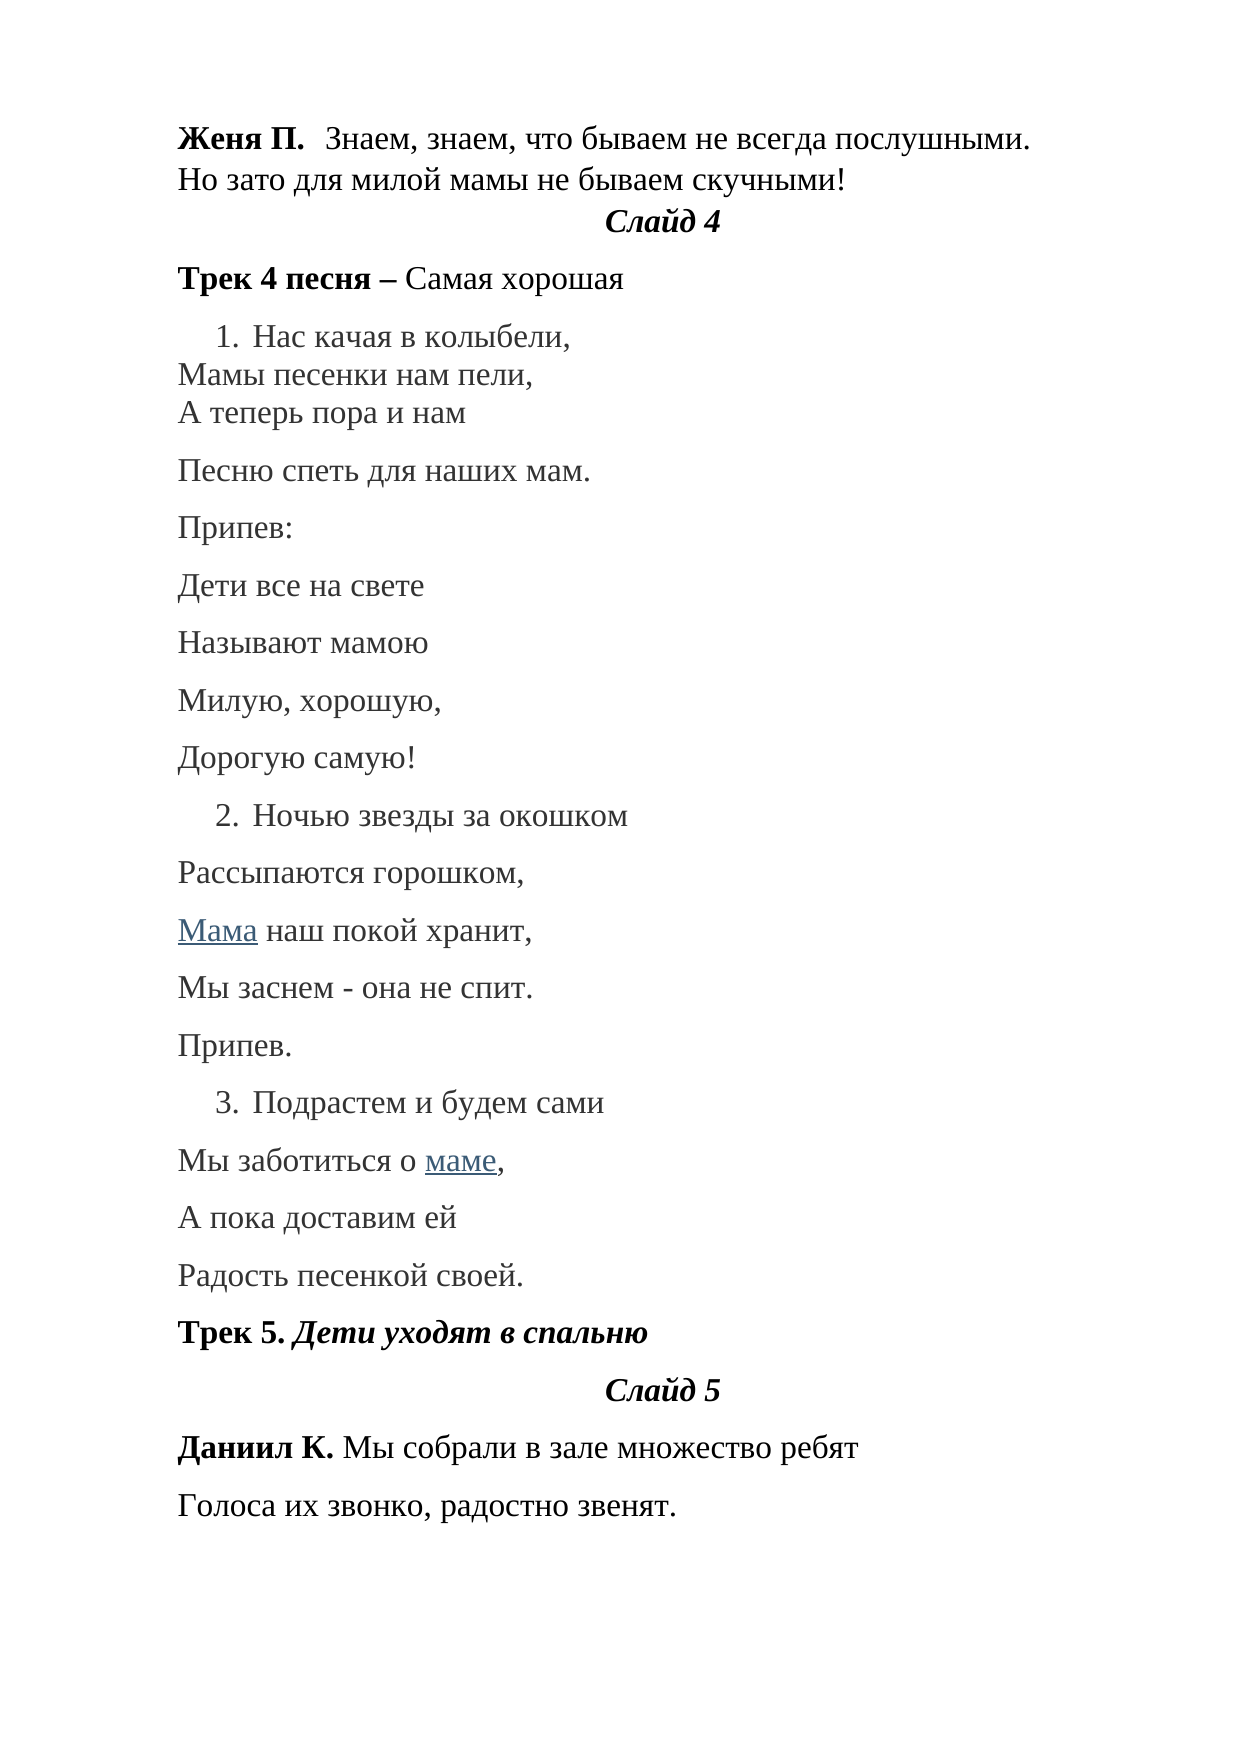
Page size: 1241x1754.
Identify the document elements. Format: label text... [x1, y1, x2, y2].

text Дети все на свете [177, 565, 1152, 603]
text Дорогую самую! [177, 737, 1152, 776]
list Подрастем и будем сами [215, 1082, 1152, 1121]
text Но зато для милой мамы не бываем скучными! [177, 159, 1152, 198]
text А теперь пора и нам [177, 392, 1152, 431]
text Слайд 4 [177, 201, 1152, 239]
list Ночью звезды за окошком [215, 795, 1152, 833]
text Мы заботиться о маме, [177, 1140, 1152, 1178]
list Нас качая в колыбели, [215, 316, 1152, 354]
text А пока доставим ей [177, 1197, 1152, 1236]
text Припев: [177, 507, 1152, 546]
text Женя П. Знаем, знаем, что бываем не всегда послушными. [177, 118, 1152, 156]
text Слайд 5 [177, 1370, 1152, 1408]
text Радость песенкой своей. [177, 1255, 1152, 1293]
text Припев. [177, 1025, 1152, 1063]
text Рассыпаются горошком, [177, 852, 1152, 891]
text Трек 4 песня – Самая хорошая [177, 258, 1152, 297]
text Песню спеть для наших мам. [177, 450, 1152, 488]
text Мама наш покой хранит, [177, 910, 1152, 948]
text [177, 1427, 1152, 1523]
text Мы заснем - она не спит. [177, 967, 1152, 1006]
text Мамы песенки нам пели, [177, 354, 1152, 392]
text Трек 5. Дети уходят в спальню [177, 1312, 1152, 1351]
text Называют мамою [177, 622, 1152, 661]
text Милую, хорошую, [177, 680, 1152, 718]
